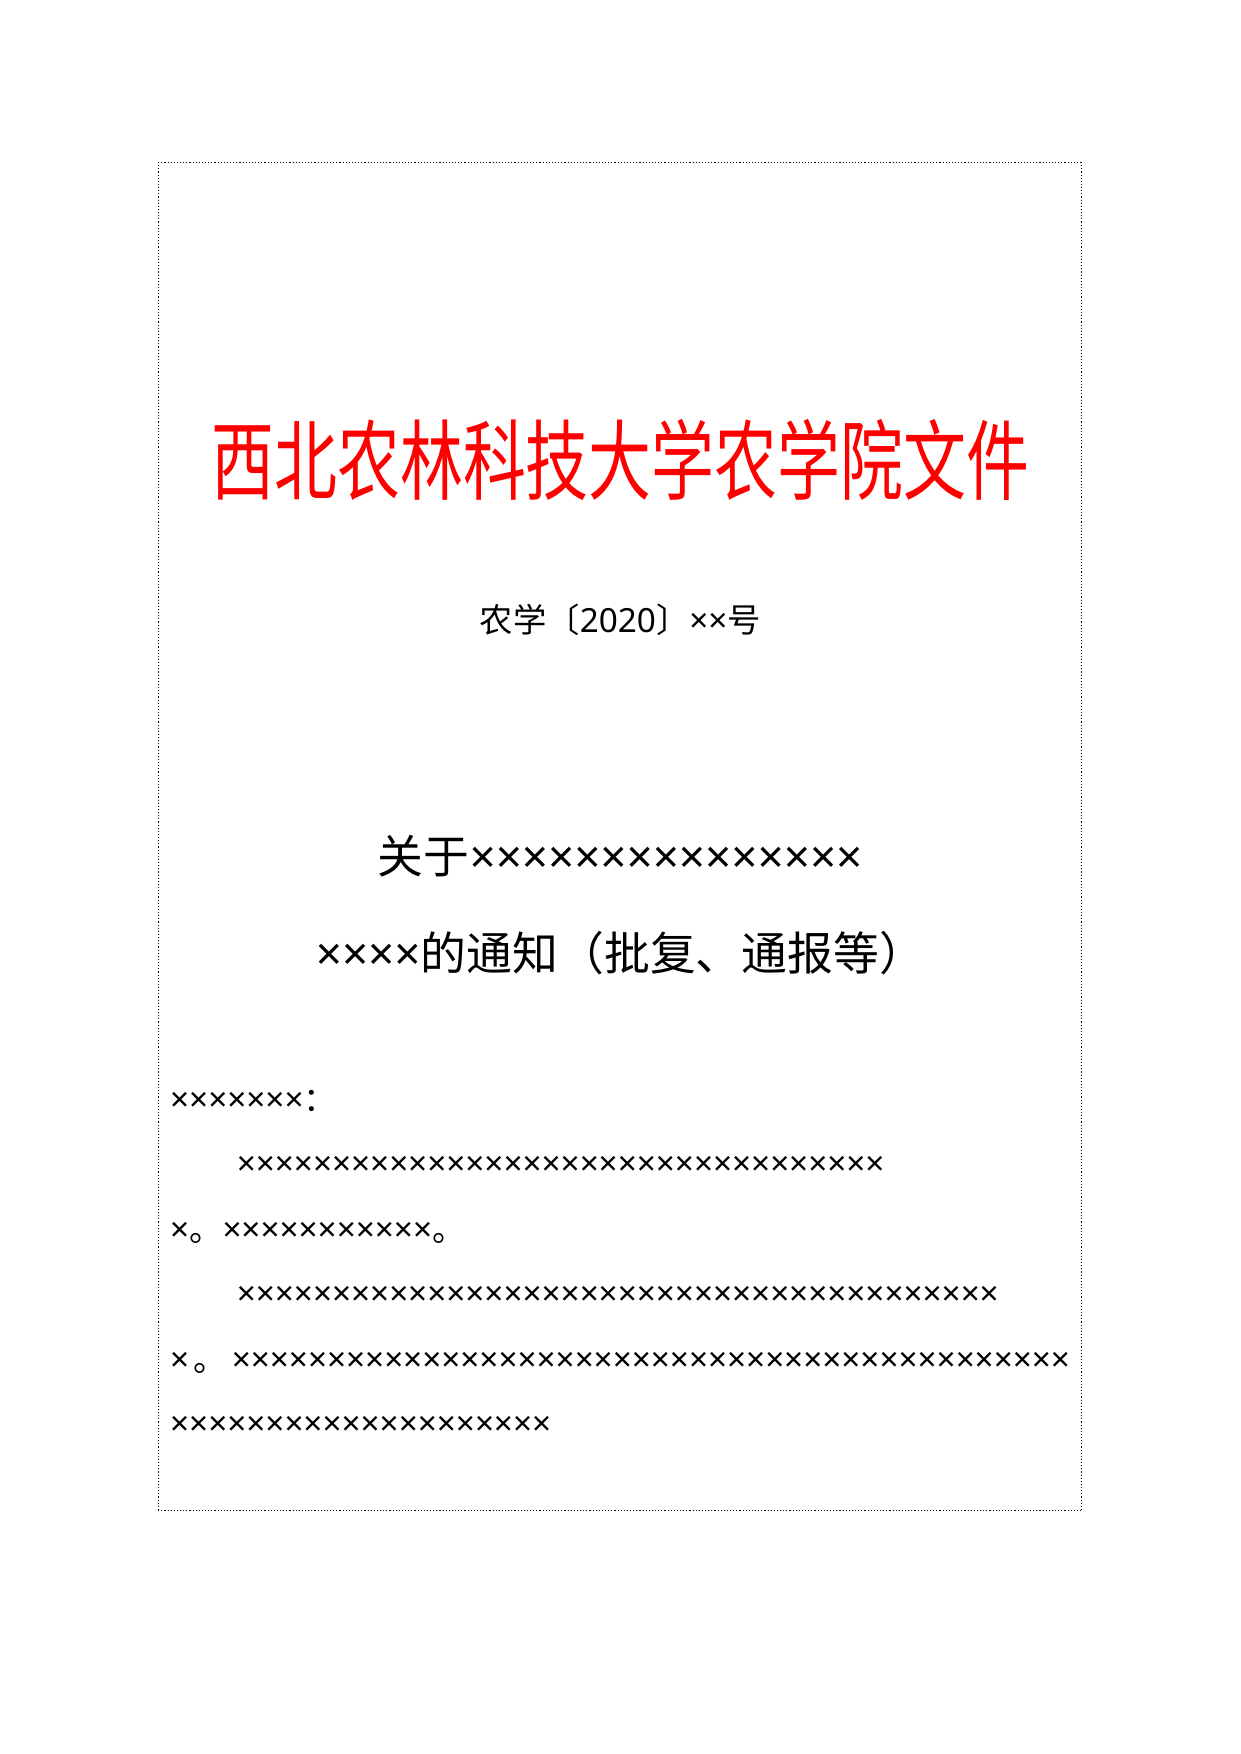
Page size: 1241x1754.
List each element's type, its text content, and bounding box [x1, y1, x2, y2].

table_header 西北农林科技大学农学院文件 农学〔2020〕××号 关于××××××××××××××× ××××的通知（批复、通报等） ×××××××： ×××××××××××××××××××××××××××××××××××。×××××××××××。 ×××××××××××××××××××××××××××××××××××××××××。×××××××××××××××××××××××××××××××××××××××××××××××××××××××××××××××× [159, 162, 1082, 1510]
